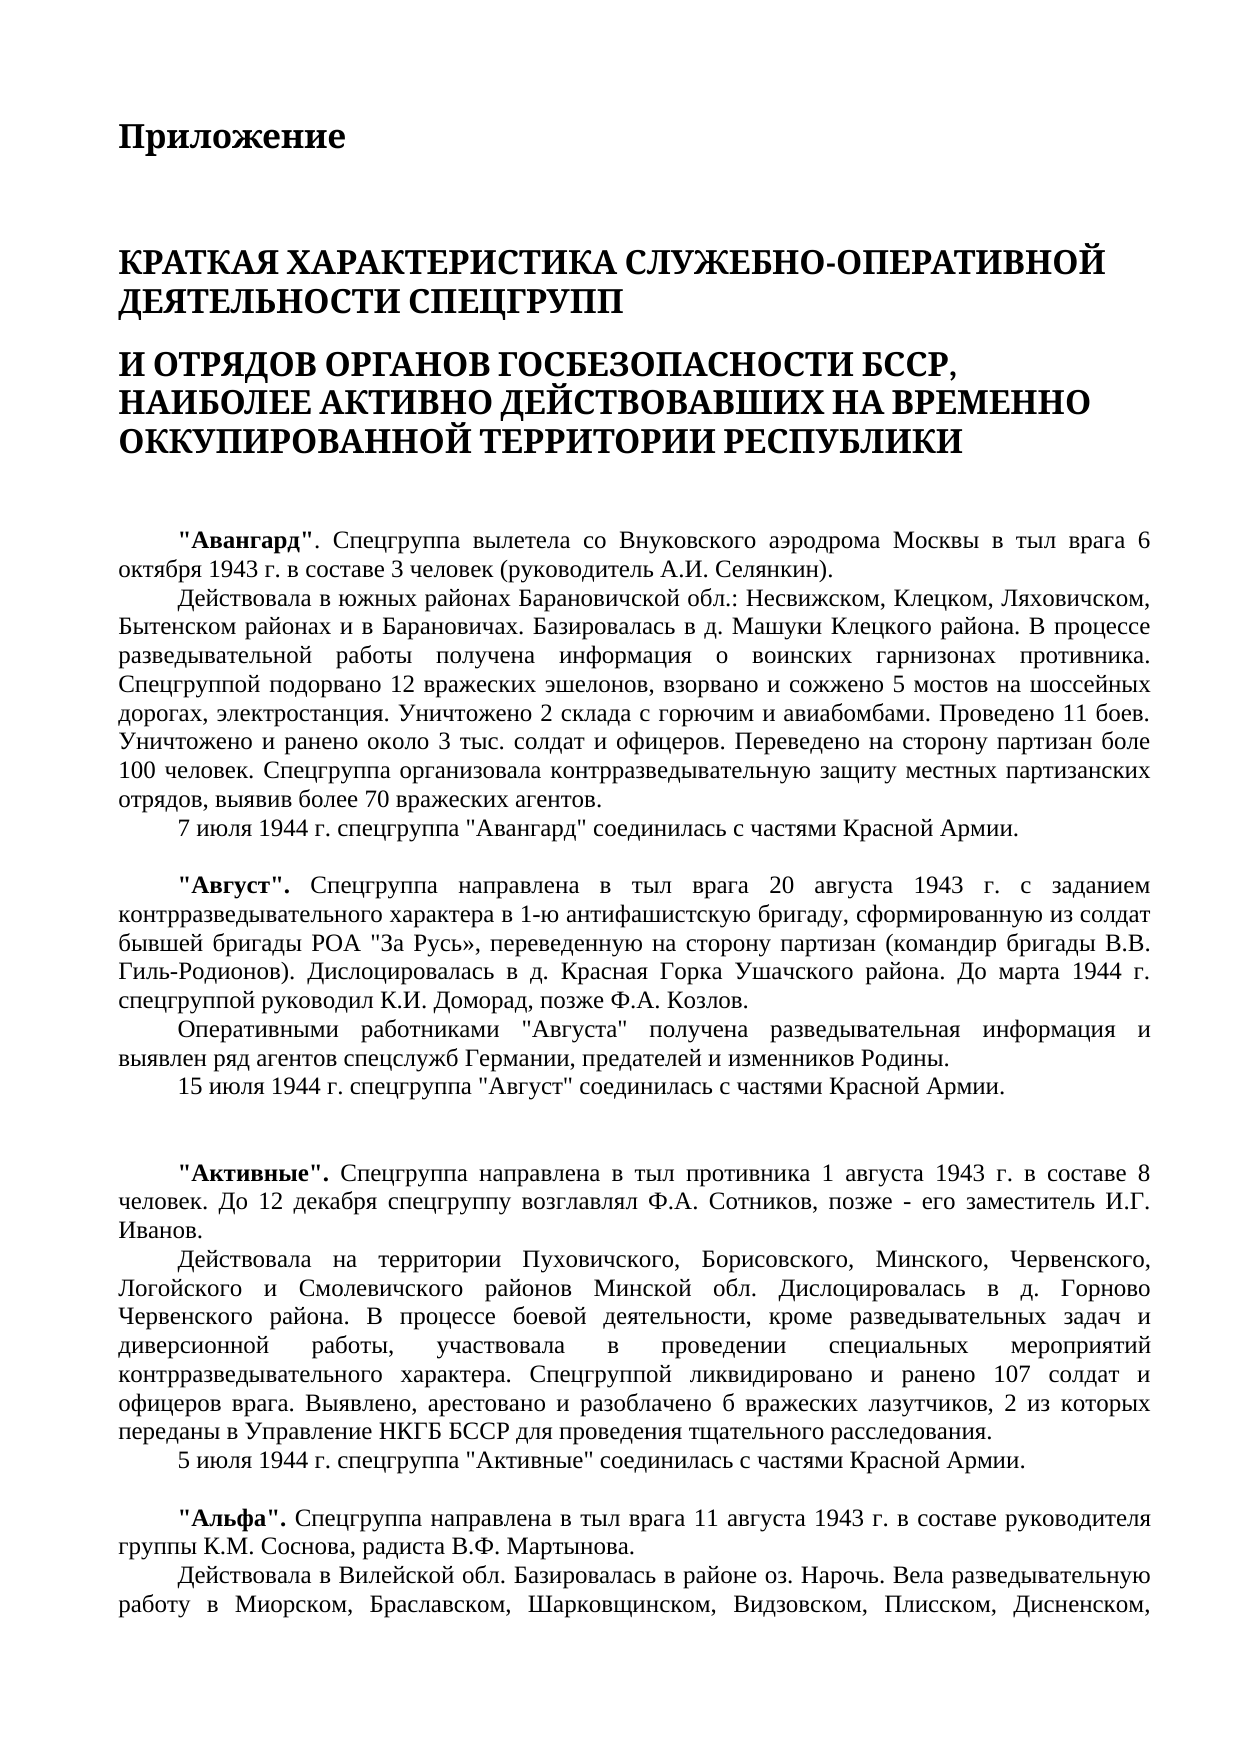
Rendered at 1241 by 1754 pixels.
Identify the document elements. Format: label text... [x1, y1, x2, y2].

text 5 июля 1944 г. спецгруппа "Активные" соединилась с частями Красной Армии. [118, 1445, 1152, 1474]
text Действовала в южных районах Барановичской обл.: Несвижском, Клецком, Ляховичском, Бытенском районах и в Барановичах. Базировалась в д. Машуки Клецкого района. В процессе разведывательной работы получена информация о воинских гарнизонах противника. Спецгруппой подорвано 12 вражеских эшелонов, взорвано и сожжено 5 мостов на шоссейных дорогах, электростанция. Уничтожено 2 склада с горючим и авиабомбами. Проведено 11 боев. Уничтожено и ранено около 3 тыс. солдат и офицеров. Переведено на сторону партизан боле 100 человек. Спецгруппа организовала контрразведывательную защиту местных партизанских отрядов, выявив более 70 вражеских агентов. [118, 583, 1152, 813]
subtitle И ОТРЯДОВ ОРГАНОВ ГОСБЕЗОПАСНОСТИ БССР, НАИБОЛЕЕ АКТИВНО ДЕЙСТВОВАВШИХ НА ВРЕМЕННО ОККУПИРОВАННОЙ ТЕРРИТОРИИ РЕСПУБЛИКИ [118, 346, 1152, 461]
text "Авангард". Спецгруппа вылетела со Внуковского аэродрома Москвы в тыл врага 6 октября 1943 г. в составе 3 человек (руководитель А.И. Селянкин). [118, 525, 1152, 583]
text 7 июля 1944 г. спецгруппа "Авангард" соединилась с частями Красной Армии. [118, 813, 1152, 841]
subtitle КРАТКАЯ ХАРАКТЕРИСТИКА СЛУЖЕБНО-ОПЕРАТИВНОЙ ДЕЯТЕЛЬНОСТИ СПЕЦГРУПП [118, 245, 1152, 321]
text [118, 1560, 1152, 1618]
text Оперативными работниками "Августа" получена разведывательная информация и выявлен ряд агентов спецслужб Германии, предателей и изменников Родины. [118, 1014, 1152, 1071]
subtitle Приложение [118, 118, 1152, 156]
text "Активные". Спецгруппа направлена в тыл противника 1 августа 1943 г. в составе 8 человек. До 12 декабря спецгруппу возглавлял Ф.А. Сотников, позже - его заместитель И.Г. Иванов. [118, 1158, 1152, 1244]
text Действовала на территории Пуховичского, Борисовского, Минского, Червенского, Логойского и Смолевичского районов Минской обл. Дислоцировалась в д. Горново Червенского района. В процессе боевой деятельности, кроме разведывательных задач и диверсионной работы, участвовала в проведении специальных мероприятий контрразведывательного характера. Спецгруппой ликвидировано и ранено 107 солдат и офицеров врага. Выявлено, арестовано и разоблачено б вражеских лазутчиков, 2 из которых переданы в Управление НКГБ БССР для проведения тщательного расследования. [118, 1244, 1152, 1445]
text 15 июля 1944 г. спецгруппа "Август" соединилась с частями Красной Армии. [118, 1071, 1152, 1100]
text "Альфа". Спецгруппа направлена в тыл врага 11 августа 1943 г. в составе руководителя группы К.М. Соснова, радиста В.Ф. Мартынова. [118, 1503, 1152, 1560]
text "Август". Спецгруппа направлена в тыл врага 20 августа 1943 г. с заданием контрразведывательного характера в 1-ю антифашистскую бригаду, сформированную из солдат бывшей бригады РОА "За Русь», переведенную на сторону партизан (командир бригады В.В. Гиль-Родионов). Дислоцировалась в д. Красная Горка Ушачского района. До марта 1944 г. спецгруппой руководил К.И. Доморад, позже Ф.А. Козлов. [118, 870, 1152, 1014]
